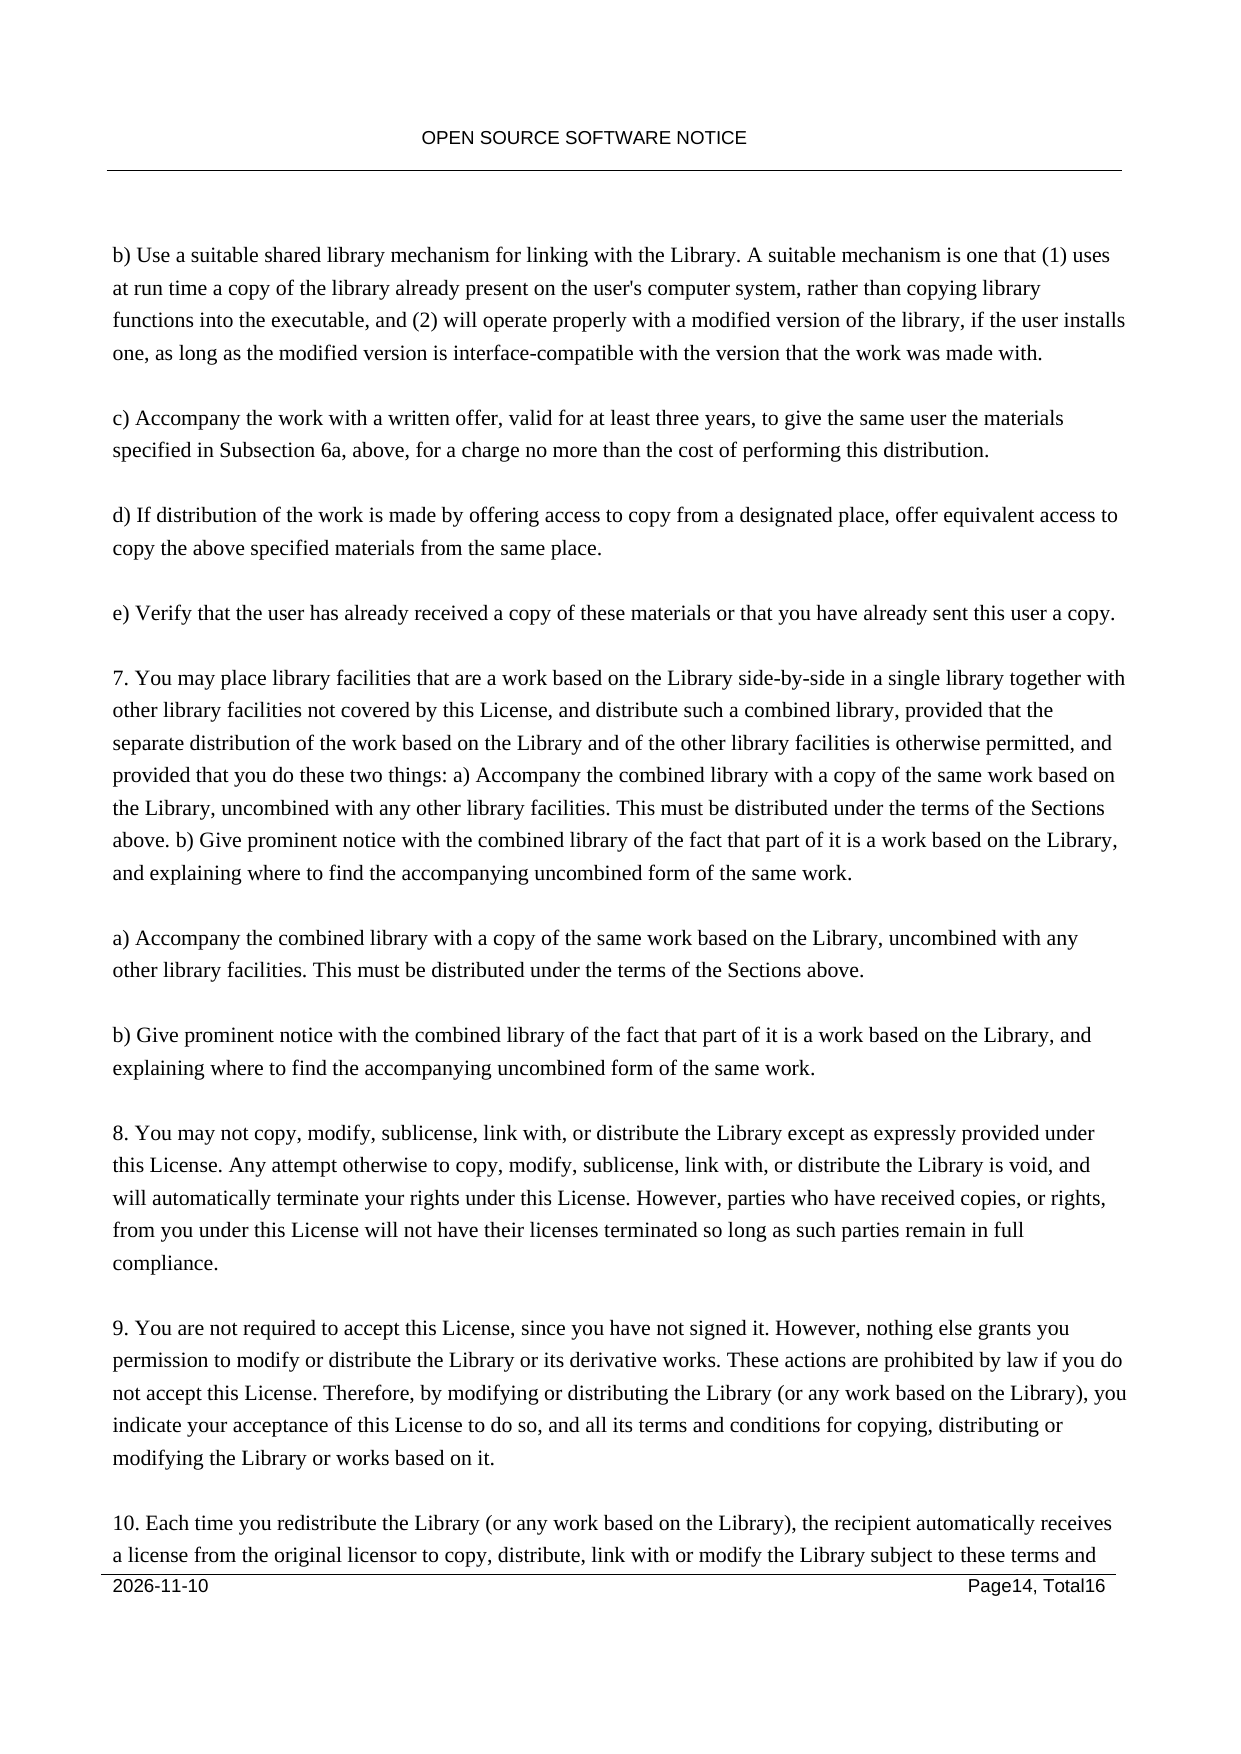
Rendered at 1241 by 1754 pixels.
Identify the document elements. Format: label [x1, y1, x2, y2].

text [112, 206, 1128, 1571]
